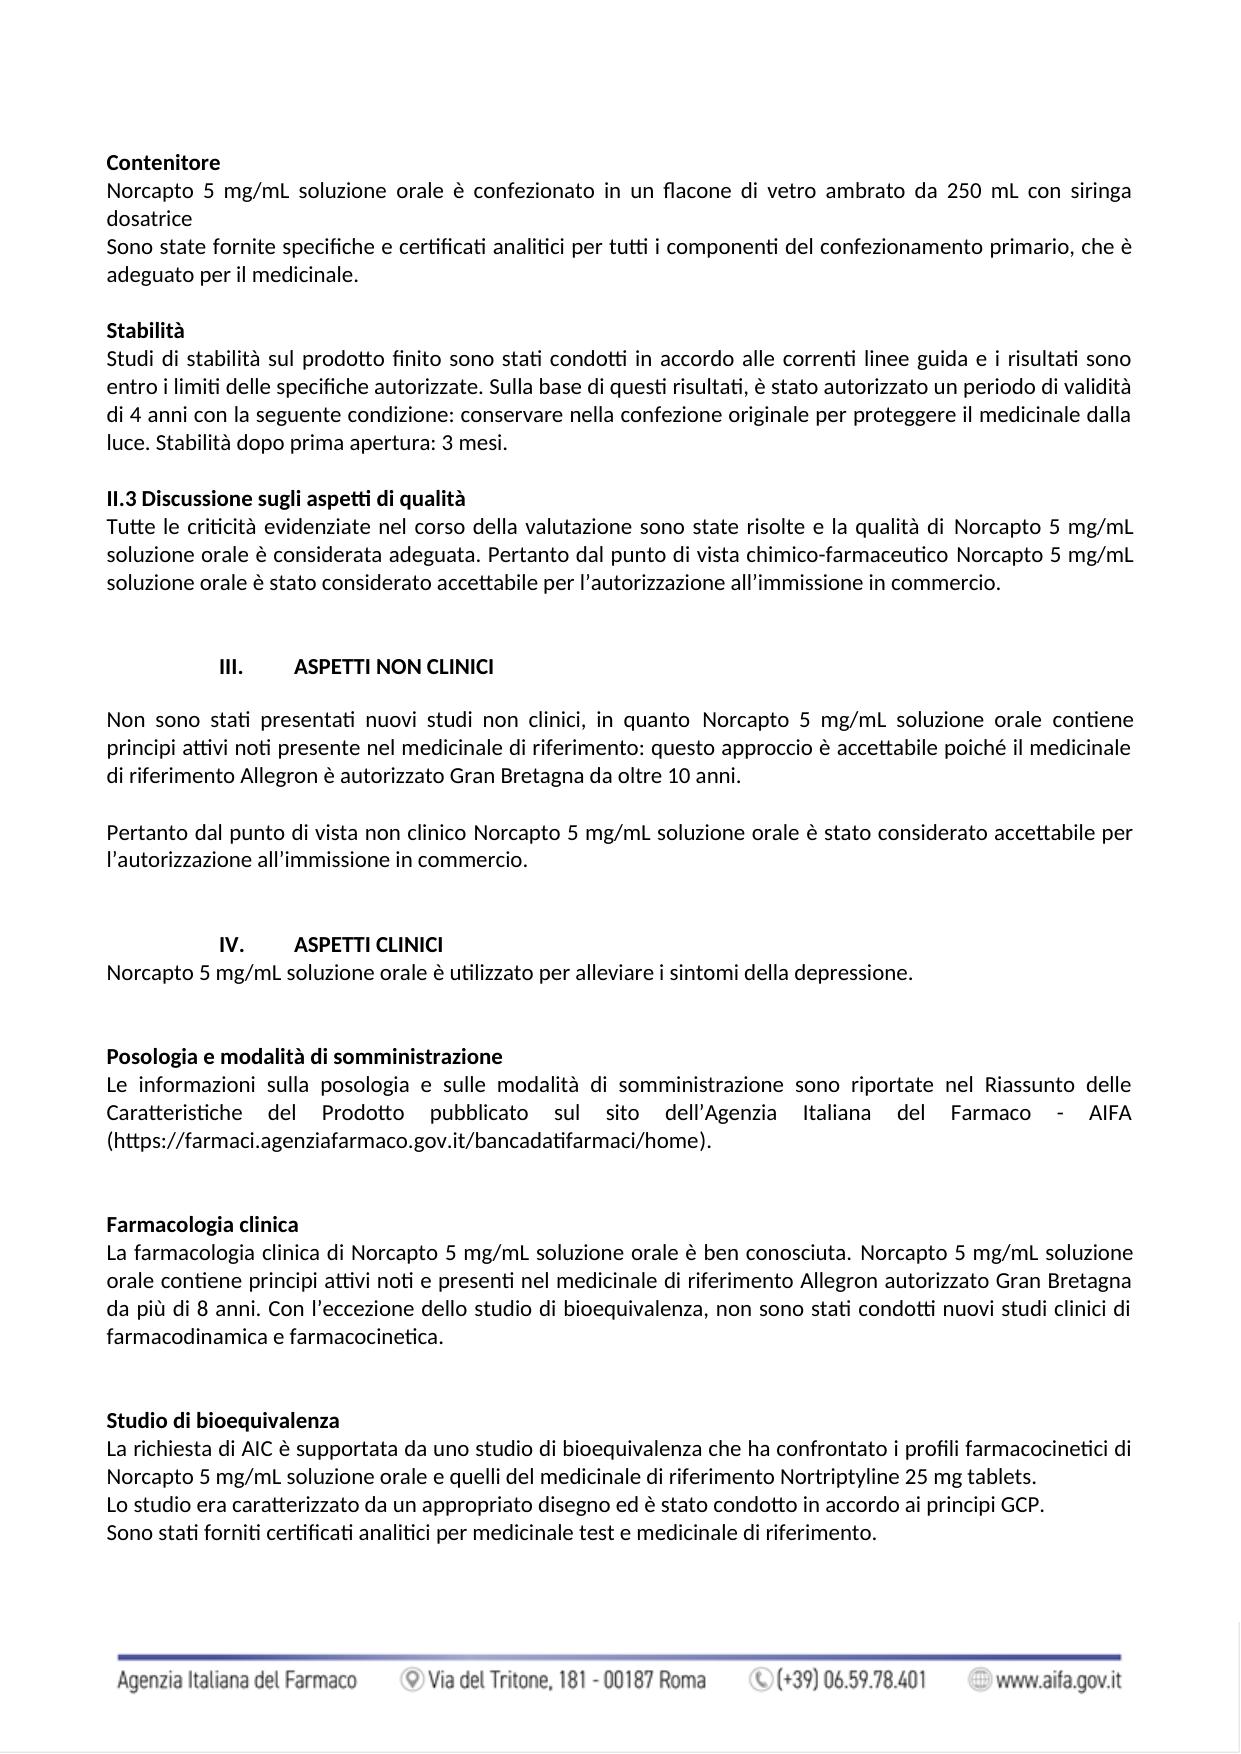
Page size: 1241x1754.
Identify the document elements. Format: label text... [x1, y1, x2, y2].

text Farmacologia clinica [106, 1210, 1133, 1238]
list ASPETTI NON CLINICI [219, 652, 1134, 680]
text La farmacologia clinica di Norcapto 5 mg/mL soluzione orale è ben conosciuta. Norcapto 5 mg/mL soluzione orale contiene principi attivi noti e presenti nel medicinale di riferimento Allegron autorizzato Gran Bretagna da più di 8 anni. Con l’eccezione dello studio di bioequivalenza, non sono stati condotti nuovi studi clinici di farmacodinamica e farmacocinetica. [106, 1238, 1134, 1350]
list Sono stati forniti certificati analitici per medicinale test e medicinale di riferimento. [106, 1518, 1134, 1546]
list ASPETTI CLINICI [219, 930, 1134, 958]
text Studio di bioequivalenza [106, 1406, 1134, 1434]
text Norcapto 5 mg/mL soluzione orale è utilizzato per alleviare i sintomi della depressione. [106, 958, 1134, 986]
text Studi di stabilità sul prodotto finito sono stati condotti in accordo alle correnti linee guida e i risultati sono entro i limiti delle specifiche autorizzate. Sulla base di questi risultati, è stato autorizzato un periodo di validità di 4 anni con la seguente condizione: conservare nella confezione originale per proteggere il medicinale dalla luce. Stabilità dopo prima apertura: 3 mesi. [106, 344, 1134, 456]
picture [0, 1622, 1241, 1754]
text Le informazioni sulla posologia e sulle modalità di somministrazione sono riportate nel Riassunto delle Caratteristiche del Prodotto pubblicato sul sito dell’Agenzia Italiana del Farmaco - AIFA (https://farmaci.agenziafarmaco.gov.it/bancadatifarmaci/home). [106, 1070, 1133, 1154]
list Lo studio era caratterizzato da un appropriato disegno ed è stato condotto in accordo ai principi GCP. [106, 1490, 1134, 1518]
text Norcapto 5 mg/mL soluzione orale è confezionato in un flacone di vetro ambrato da 250 mL con siringa dosatrice [106, 176, 1134, 232]
text Stabilità [106, 316, 1134, 344]
text Pertanto dal punto di vista non clinico Norcapto 5 mg/mL soluzione orale è stato considerato accettabile per l’autorizzazione all’immissione in commercio. [106, 818, 1134, 874]
text La richiesta di AIC è supportata da uno studio di bioequivalenza che ha confrontato i profili farmacocinetici di Norcapto 5 mg/mL soluzione orale e quelli del medicinale di riferimento Nortriptyline 25 mg tablets. [106, 1434, 1134, 1490]
text II.3 Discussione sugli aspetti di qualità [106, 484, 1134, 512]
text Contenitore [106, 148, 1134, 176]
text Sono state fornite specifiche e certificati analitici per tutti i componenti del confezionamento primario, che è adeguato per il medicinale. [106, 232, 1134, 288]
text Posologia e modalità di somministrazione [106, 1042, 1133, 1070]
text Tutte le criticità evidenziate nel corso della valutazione sono state risolte e la qualità di Norcapto 5 mg/mL soluzione orale è considerata adeguata. Pertanto dal punto di vista chimico-farmaceutico Norcapto 5 mg/mL soluzione orale è stato considerato accettabile per l’autorizzazione all’immissione in commercio. [106, 512, 1134, 596]
text Non sono stati presentati nuovi studi non clinici, in quanto Norcapto 5 mg/mL soluzione orale contiene principi attivi noti presente nel medicinale di riferimento: questo approccio è accettabile poiché il medicinale di riferimento Allegron è autorizzato Gran Bretagna da oltre 10 anni. [106, 706, 1134, 789]
